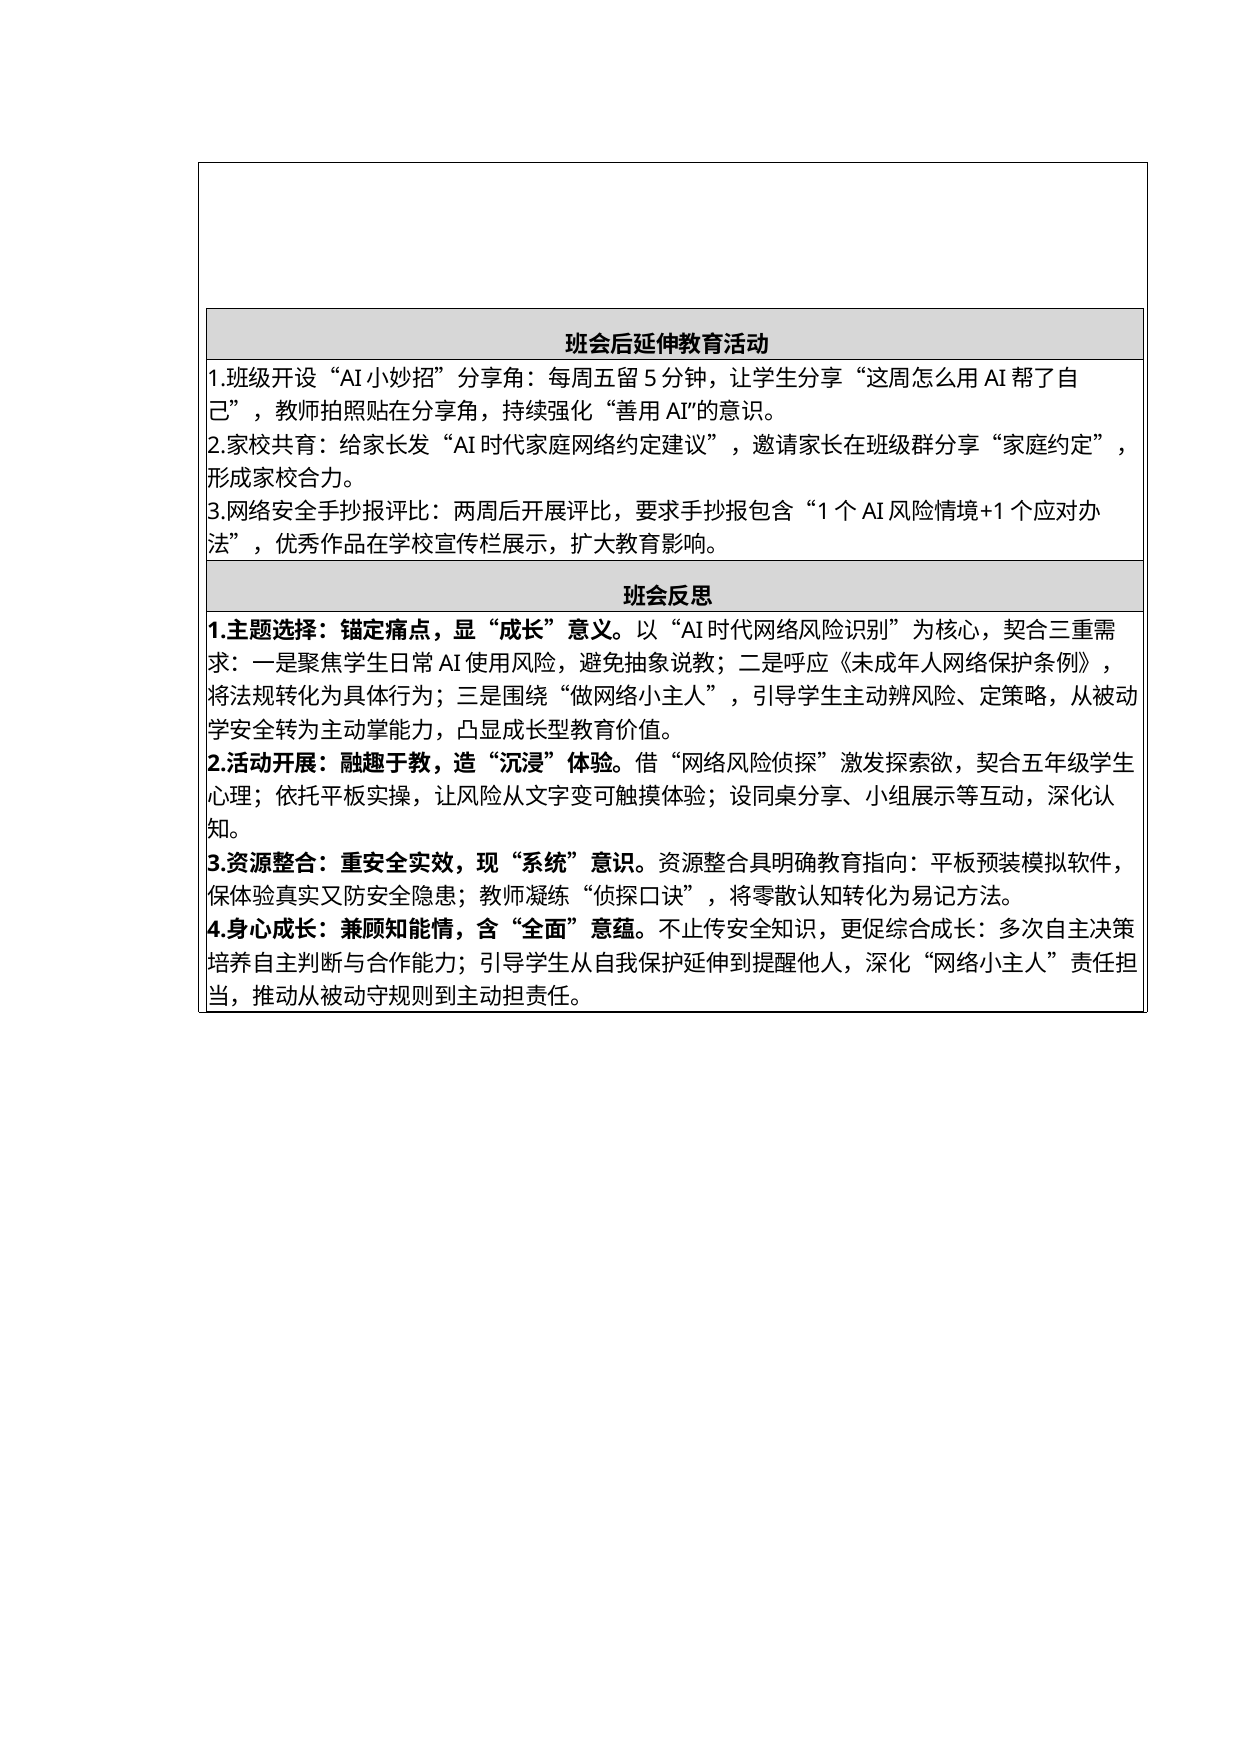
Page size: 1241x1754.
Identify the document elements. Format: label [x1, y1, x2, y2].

table_cell [199, 163, 1147, 1011]
